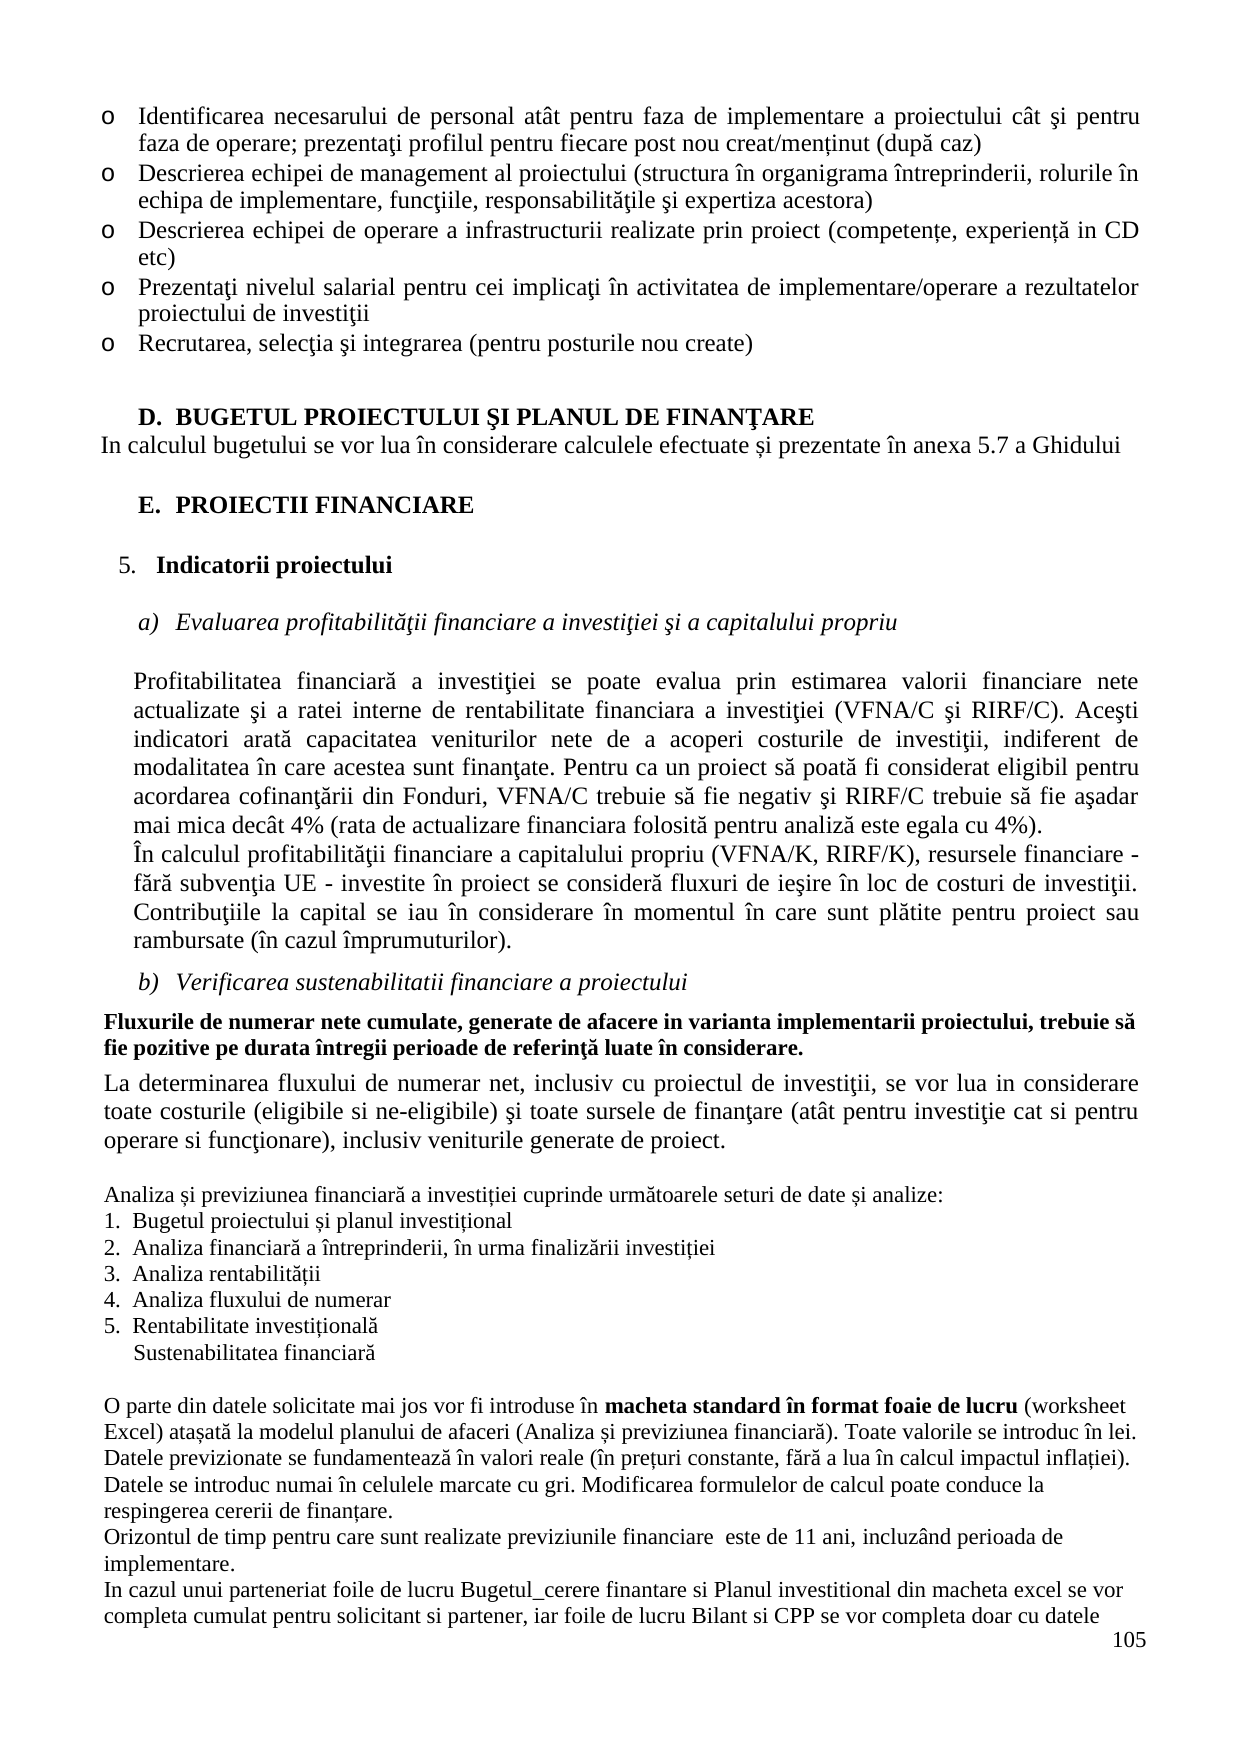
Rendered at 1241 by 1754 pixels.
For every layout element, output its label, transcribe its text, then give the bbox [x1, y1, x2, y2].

list PROIECTII FINANCIARE [138, 491, 1140, 519]
list Evaluarea profitabilităţii financiare a investiţiei şi a capitalului propriu [138, 608, 1140, 636]
list 3. Analiza rentabilității [103, 1260, 1140, 1286]
text In calculul bugetului se vor lua în considerare calculele efectuate și prezentate în anexa 5.7 a Ghidului [100, 431, 1140, 459]
list Prezentaţi nivelul salarial pentru cei implicaţi în activitatea de implementare/operare a rezultatelor proiectului de investiţii [100, 272, 1140, 327]
text În calculul profitabilităţii financiare a capitalului propriu (VFNA/K, RIRF/K), resursele financiare - fără subvenţia UE - investite în proiect se consideră fluxuri de ieşire în loc de costuri de investiţii. Contribuţiile la capital se iau în considerare în momentul în care sunt plătite pentru proiect sau rambursate (în cazul împrumuturilor). [133, 839, 1140, 954]
list Recrutarea, selecţia şi integrarea (pentru posturile nou create) [100, 328, 1140, 358]
text 5. Rentabilitate investițională [103, 1313, 1140, 1339]
list 4. Analiza fluxului de numerar [103, 1286, 1140, 1313]
list BUGETUL PROIECTULUI ŞI PLANUL DE FINANŢARE [138, 402, 1140, 431]
list 1. Bugetul proiectului și planul investițional [103, 1207, 1140, 1233]
text O parte din datele solicitate mai jos vor fi introduse în macheta standard în format foaie de lucru (worksheet Excel) atașată la modelul planului de afaceri (Analiza și previziunea financiară). Toate valorile se introduc în lei. Datele previzionate se fundamentează în valori reale (în prețuri constante, fără a lua în calcul impactul inflației). Datele se introduc numai în celulele marcate cu gri. Modificarea formulelor de calcul poate conduce la respingerea cererii de finanțare. [103, 1392, 1140, 1523]
list Verificarea sustenabilitatii financiare a proiectului [138, 967, 1140, 996]
list Indicatorii proiectului [118, 550, 1140, 579]
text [103, 1576, 1140, 1629]
list Descrierea echipei de management al proiectului (structura în organigrama întreprinderii, rolurile în echipa de implementare, funcţiile, responsabilităţile şi expertiza acestora) [100, 159, 1140, 214]
text Analiza și previziunea financiară a investiției cuprinde următoarele seturi de date și analize: [103, 1181, 1140, 1207]
list 2. Analiza financiară a întreprinderii, în urma finalizării investiției [103, 1233, 1140, 1260]
text Profitabilitatea financiară a investiţiei se poate evalua prin estimarea valorii financiare nete actualizate şi a ratei interne de rentabilitate financiara a investiţiei (VFNA/C şi RIRF/C). Aceşti indicatori arată capacitatea veniturilor nete de a acoperi costurile de investiţii, indiferent de modalitatea în care acestea sunt finanţate. Pentru ca un proiect să poată fi considerat eligibil pentru acordarea cofinanţării din Fonduri, VFNA/C trebuie să fie negativ şi RIRF/C trebuie să fie aşadar mai mica decât 4% (rata de actualizare financiara folosită pentru analiză este egala cu 4%). [133, 666, 1140, 839]
text Fluxurile de numerar nete cumulate, generate de afacere in varianta implementarii proiectului, trebuie să fie pozitive pe durata întregii perioade de referinţă luate în considerare. [103, 1008, 1162, 1061]
text La determinarea fluxului de numerar net, inclusiv cu proiectul de investiţii, se vor lua in considerare toate costurile (eligibile si ne-eligibile) şi toate sursele de finanţare (atât pentru investiţie cat si pentru operare si funcţionare), inclusiv veniturile generate de proiect. [103, 1068, 1140, 1154]
list Identificarea necesarului de personal atât pentru faza de implementare a proiectului cât şi pentru faza de operare; prezentaţi profilul pentru fiecare post nou creat/menținut (după caz) [100, 102, 1140, 157]
list Descrierea echipei de operare a infrastructurii realizate prin proiect (competențe, experiență in CD etc) [100, 216, 1140, 271]
list Sustenabilitatea financiară [133, 1339, 1140, 1365]
text Orizontul de timp pentru care sunt realizate previziunile financiare este de 11 ani, incluzând perioada de implementare. [103, 1523, 1140, 1576]
